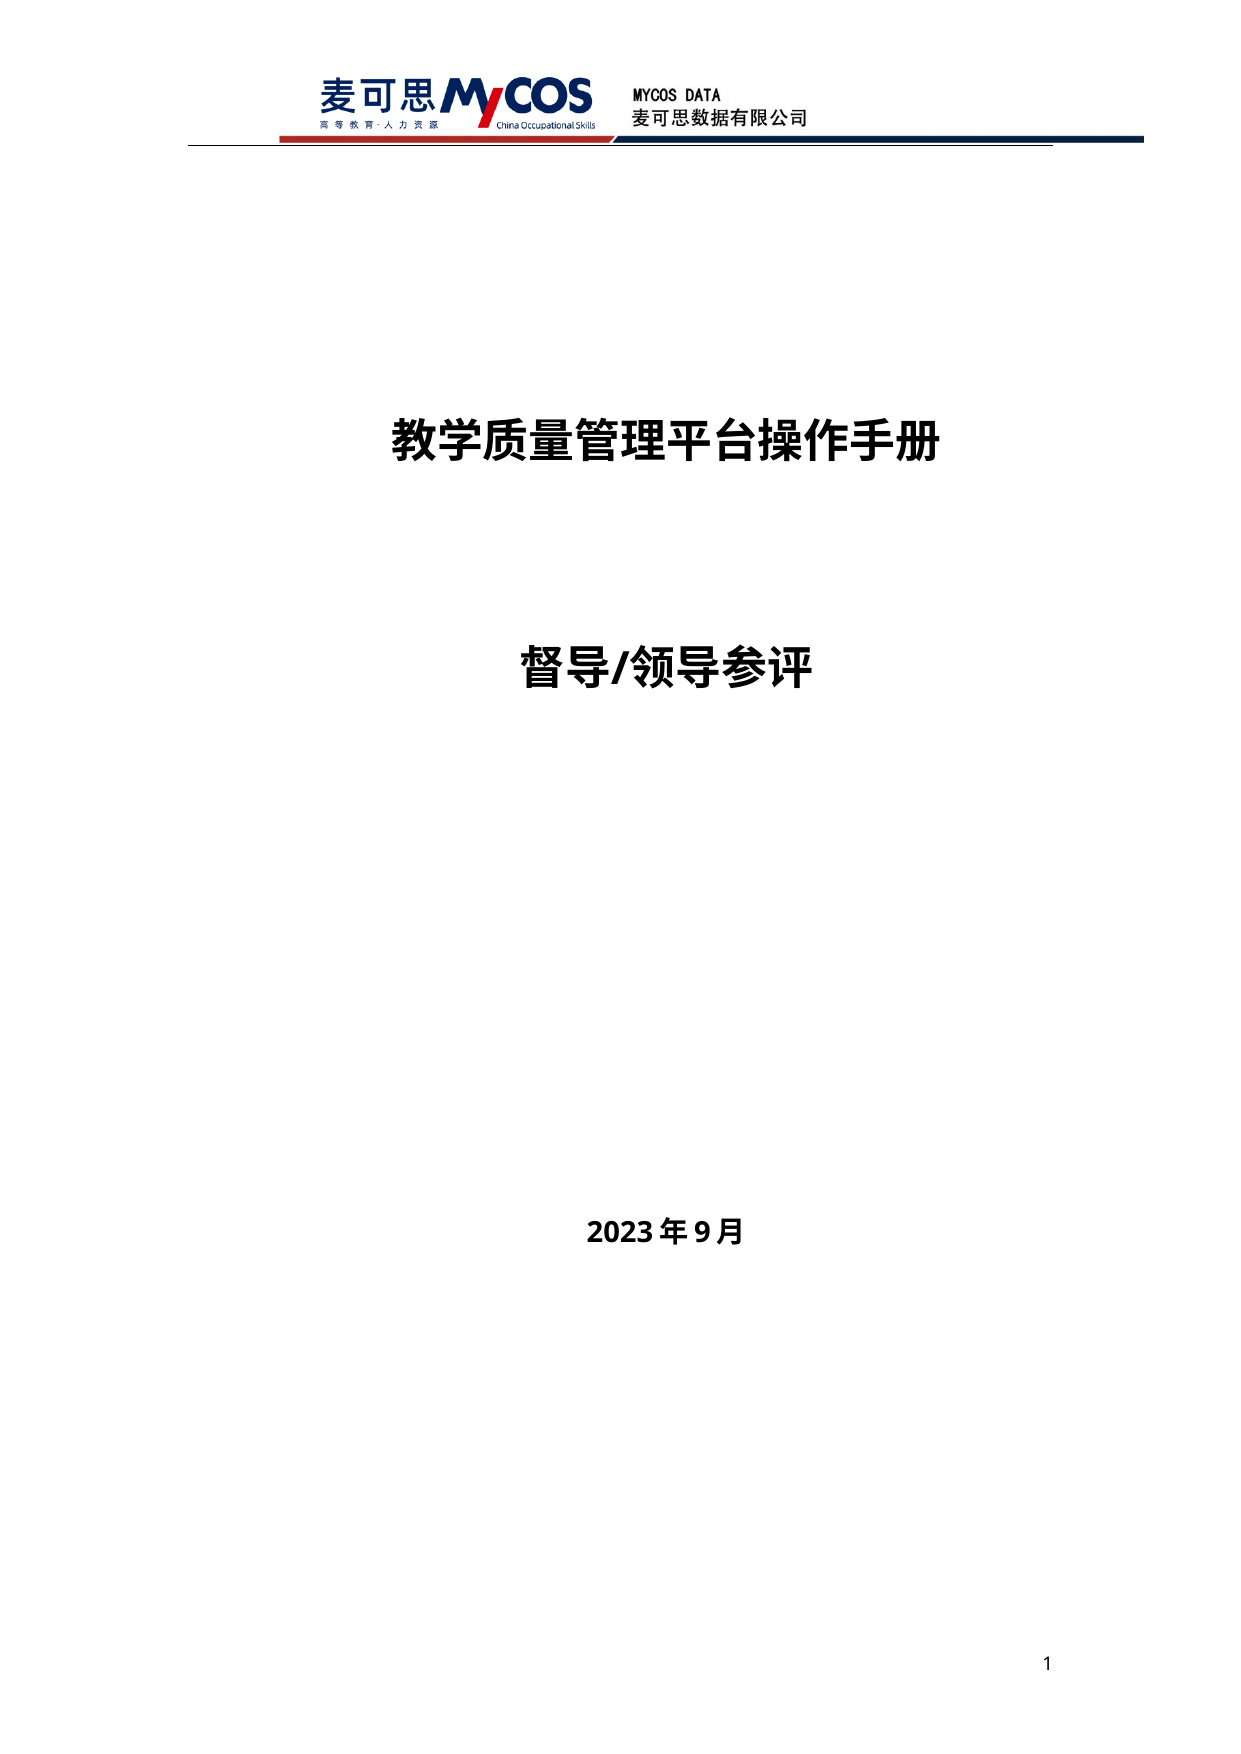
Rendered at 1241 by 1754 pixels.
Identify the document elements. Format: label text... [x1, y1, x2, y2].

subtitle 2023年9月 [187, 1197, 1053, 1262]
subtitle 教学质量管理平台操作手册 [187, 389, 1053, 487]
subtitle 督导/领导参评 [187, 616, 1053, 713]
picture [279, 59, 1145, 143]
